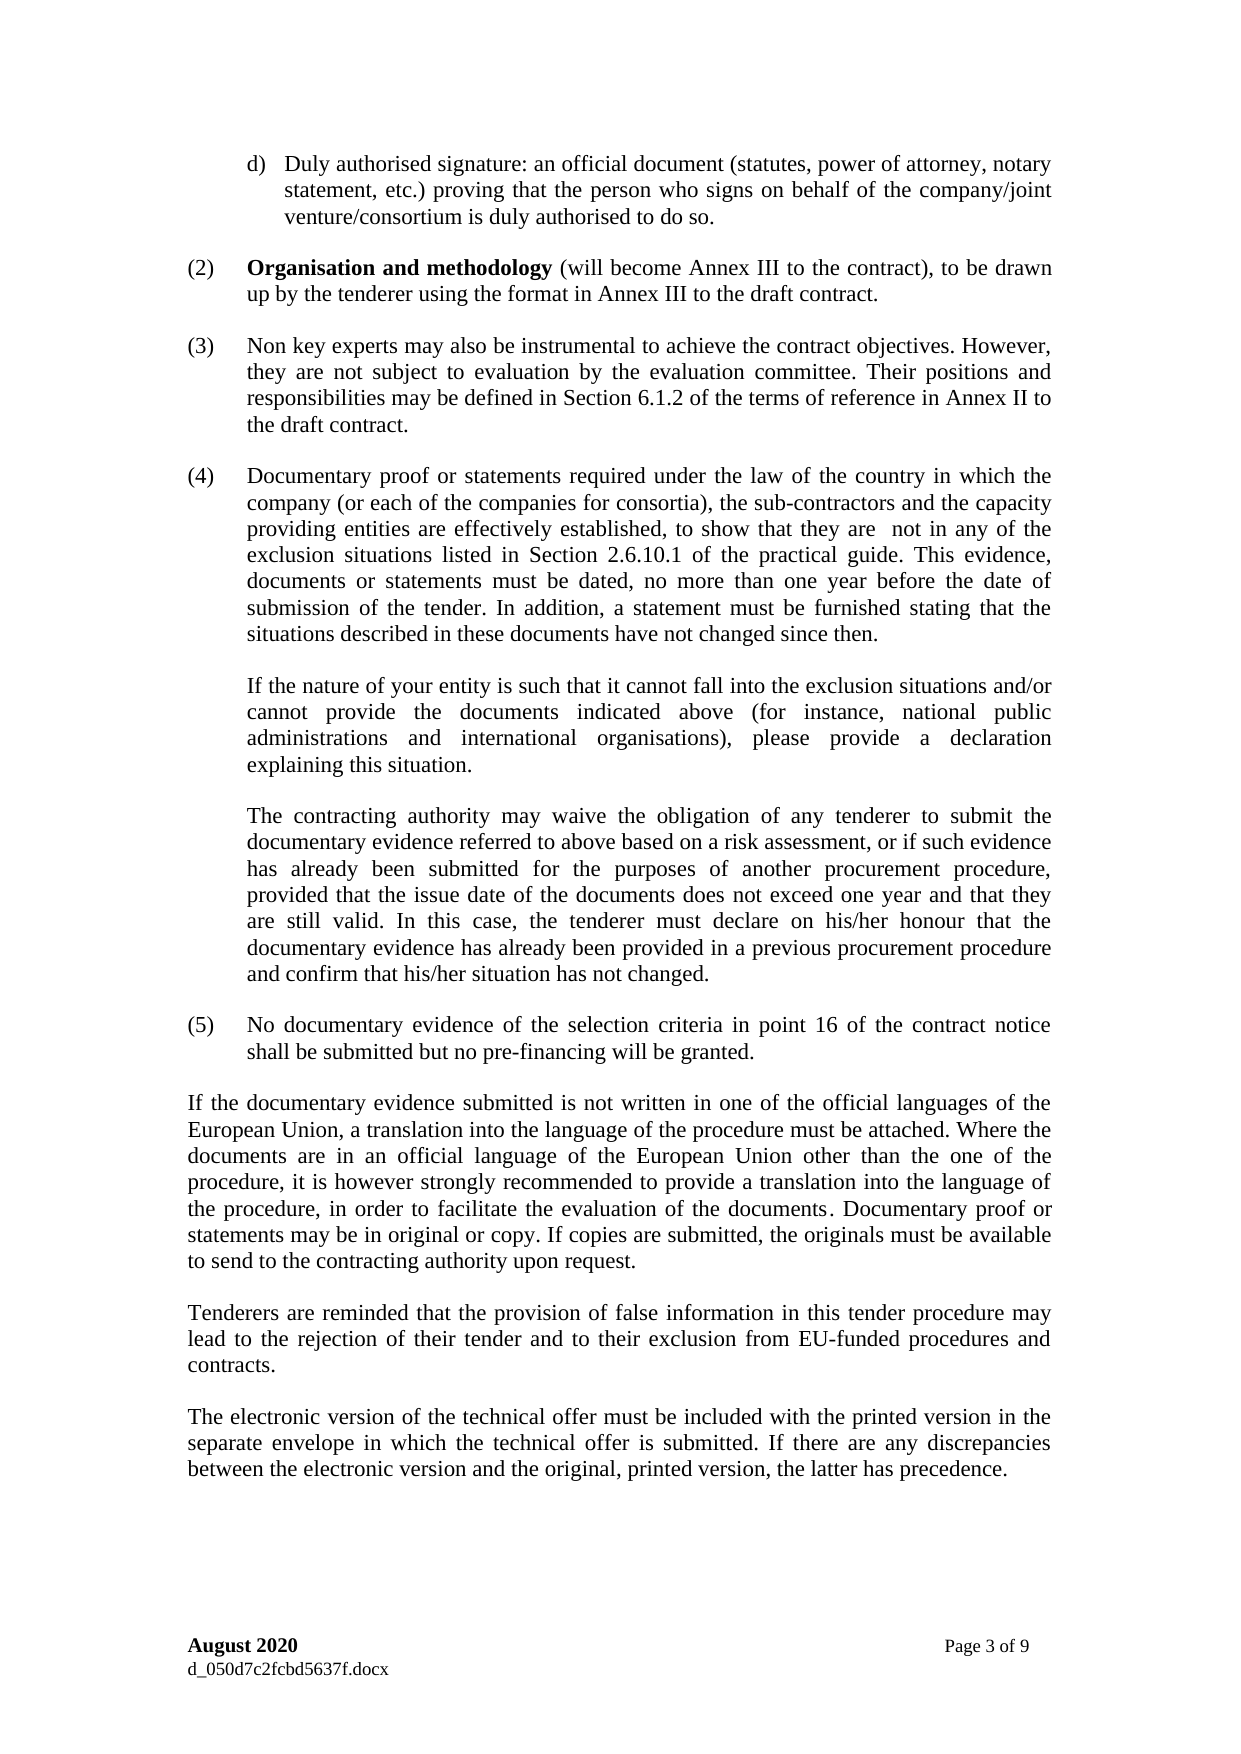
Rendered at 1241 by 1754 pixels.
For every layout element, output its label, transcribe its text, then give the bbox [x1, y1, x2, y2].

list Organisation and methodology (will become Annex III to the contract), to be drawn up by the tenderer using the format in Annex III to the draft contract. [187, 254, 1053, 307]
text (4) Documentary proof or statements required under the law of the country in which the company (or each of the companies for consortia), the sub-contractors and the capacity providing entities are effectively established, to show that they are not in any of the exclusion situations listed in Section 2.6.10.1 of the practical guide. This evidence, documents or statements must be dated, no more than one year before the date of submission of the tender. In addition, a statement must be furnished stating that the situations described in these documents have not changed since then. [187, 462, 1053, 647]
text (3) Non key experts may also be instrumental to achieve the contract objectives. However, they are not subject to evaluation by the evaluation committee. Their positions and responsibilities may be defined in Section 6.1.2 of the terms of reference in Annex II to the draft contract. [187, 332, 1053, 437]
text If the documentary evidence submitted is not written in one of the official languages of the European Union, a translation into the language of the procedure must be attached. Where the documents are in an official language of the European Union other than the one of the procedure, it is however strongly recommended to provide a translation into the language of the procedure, in order to facilitate the evaluation of the documents. Documentary proof or statements may be in original or copy. If copies are submitted, the originals must be available to send to the contracting authority upon request. [187, 1089, 1053, 1274]
list Duly authorised signature: an official document (statutes, power of attorney, notary statement, etc.) proving that the person who signs on behalf of the company/joint venture/consortium is duly authorised to do so. [247, 150, 1053, 229]
text The electronic version of the technical offer must be included with the printed version in the separate envelope in which the technical offer is submitted. If there are any discrepancies between the electronic version and the original, printed version, the latter has precedence. [187, 1403, 1053, 1482]
text If the nature of your entity is such that it cannot fall into the exclusion situations and/or cannot provide the documents indicated above (for instance, national public administrations and international organisations), please provide a declaration explaining this situation. [247, 672, 1053, 777]
text Tenderers are reminded that the provision of false information in this tender procedure may lead to the rejection of their tender and to their exclusion from EU-funded procedures and contracts. [187, 1299, 1053, 1378]
text The contracting authority may waive the obligation of any tenderer to submit the documentary evidence referred to above based on a risk assessment, or if such evidence has already been submitted for the purposes of another procurement procedure, provided that the issue date of the documents does not exceed one year and that they are still valid. In this case, the tenderer must declare on his/her honour that the documentary evidence has already been provided in a previous procurement procedure and confirm that his/her situation has not changed. [247, 802, 1053, 987]
text (5) No documentary evidence of the selection criteria in point 16 of the contract notice shall be submitted but no pre-financing will be granted. [187, 1012, 1053, 1064]
